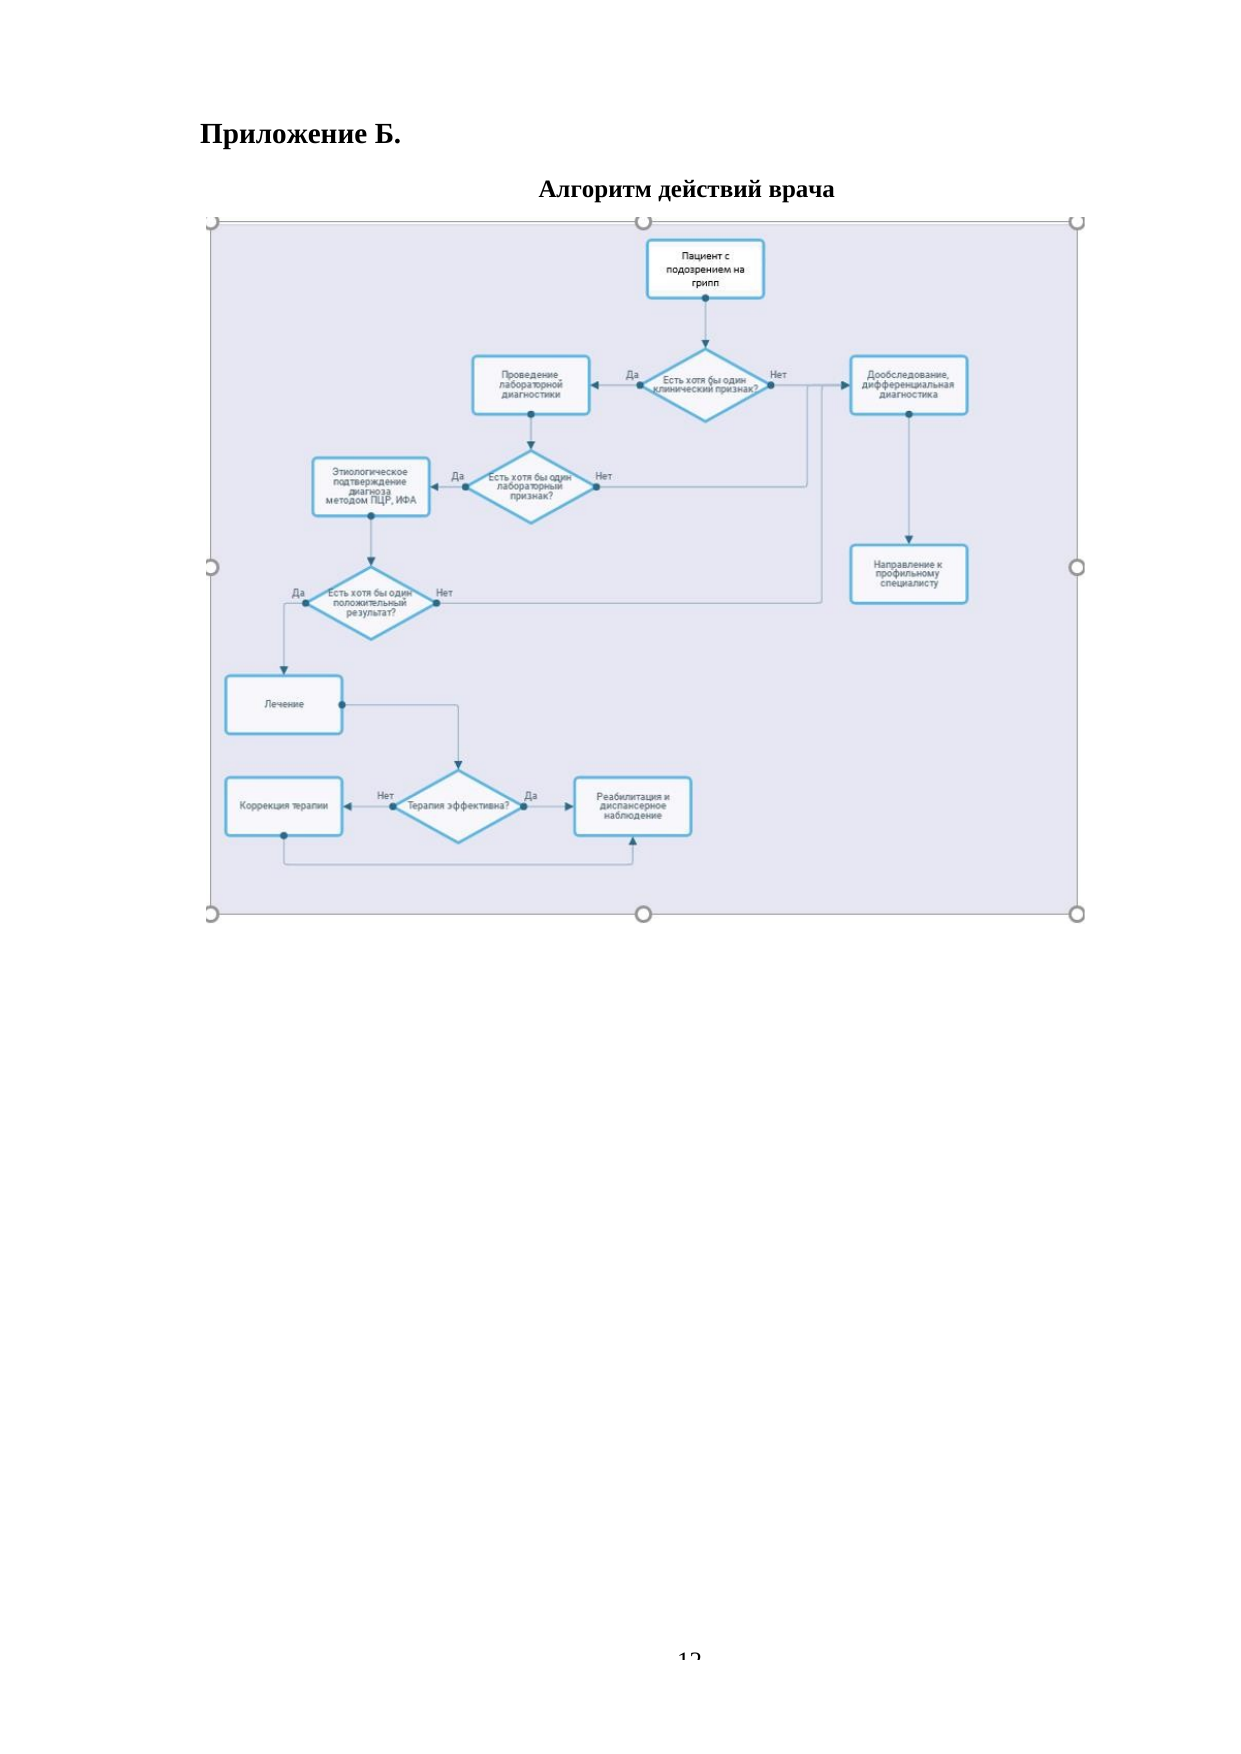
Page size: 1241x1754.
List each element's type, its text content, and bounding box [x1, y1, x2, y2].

subtitle Приложение Б. [200, 116, 405, 150]
picture [206, 217, 1085, 924]
text Алгоритм действий врача [538, 174, 1213, 203]
